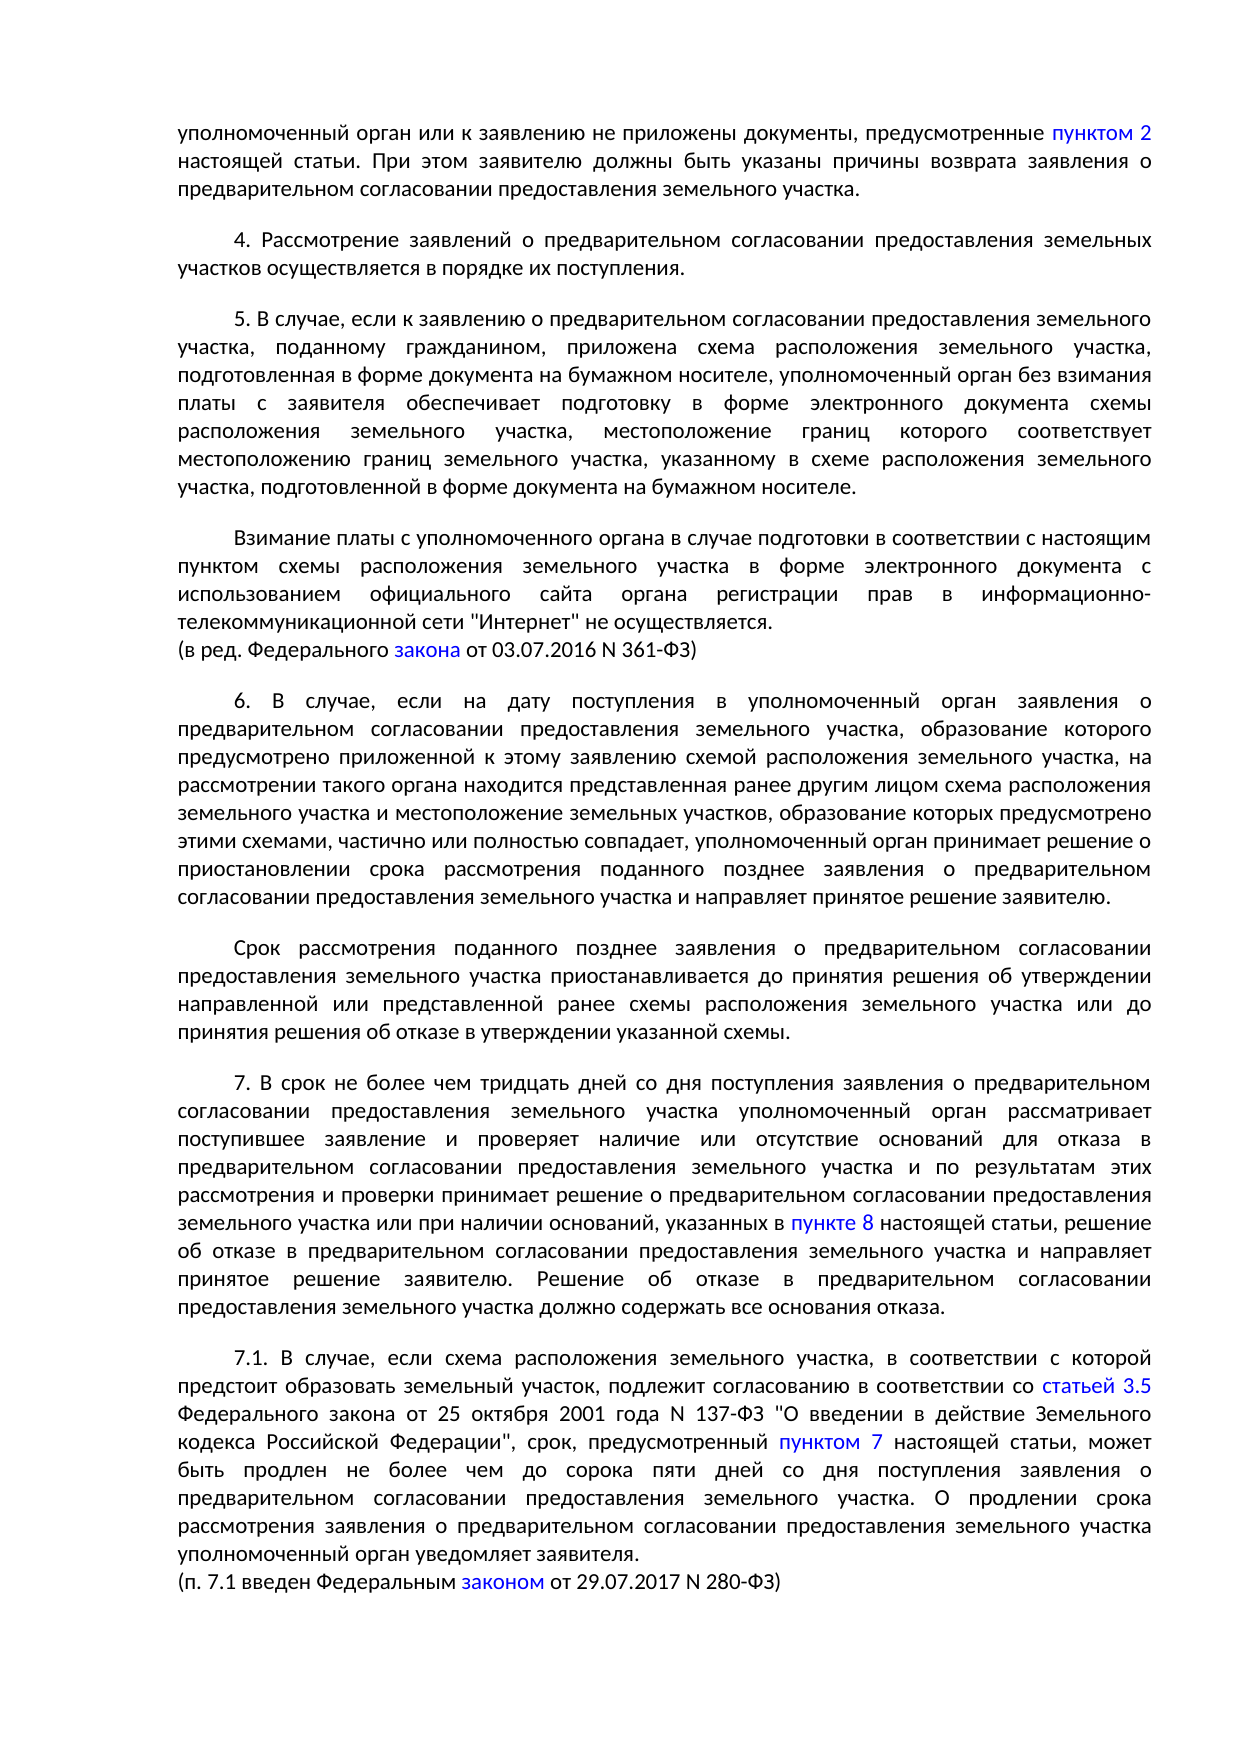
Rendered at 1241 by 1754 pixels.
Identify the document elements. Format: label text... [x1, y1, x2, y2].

text Взимание платы с уполномоченного органа в случае подготовки в соответствии с настоящим пунктом схемы расположения земельного участка в форме электронного документа с использованием официального сайта органа регистрации прав в информационно-телекоммуникационной сети "Интернет" не осуществляется. [177, 523, 1152, 635]
text 7.1. В случае, если схема расположения земельного участка, в соответствии с которой предстоит образовать земельный участок, подлежит согласованию в соответствии со статьей 3.5 Федерального закона от 25 октября 2001 года N 137-ФЗ "О введении в действие Земельного кодекса Российской Федерации", срок, предусмотренный пунктом 7 настоящей статьи, может быть продлен не более чем до сорока пяти дней со дня поступления заявления о предварительном согласовании предоставления земельного участка. О продлении срока рассмотрения заявления о предварительном согласовании предоставления земельного участка уполномоченный орган уведомляет заявителя. [177, 1343, 1152, 1567]
text (в ред. Федерального закона от 03.07.2016 N 361-ФЗ) [177, 635, 1152, 663]
text 6. В случае, если на дату поступления в уполномоченный орган заявления о предварительном согласовании предоставления земельного участка, образование которого предусмотрено приложенной к этому заявлению схемой расположения земельного участка, на рассмотрении такого органа находится представленная ранее другим лицом схема расположения земельного участка и местоположение земельных участков, образование которых предусмотрено этими схемами, частично или полностью совпадает, уполномоченный орган принимает решение о приостановлении срока рассмотрения поданного позднее заявления о предварительном согласовании предоставления земельного участка и направляет принятое решение заявителю. [177, 686, 1152, 910]
text 4. Рассмотрение заявлений о предварительном согласовании предоставления земельных участков осуществляется в порядке их поступления. [177, 225, 1152, 281]
text 5. В случае, если к заявлению о предварительном согласовании предоставления земельного участка, поданному гражданином, приложена схема расположения земельного участка, подготовленная в форме документа на бумажном носителе, уполномоченный орган без взимания платы с заявителя обеспечивает подготовку в форме электронного документа схемы расположения земельного участка, местоположение границ которого соответствует местоположению границ земельного участка, указанному в схеме расположения земельного участка, подготовленной в форме документа на бумажном носителе. [177, 304, 1152, 500]
text 7. В срок не более чем тридцать дней со дня поступления заявления о предварительном согласовании предоставления земельного участка уполномоченный орган рассматривает поступившее заявление и проверяет наличие или отсутствие оснований для отказа в предварительном согласовании предоставления земельного участка и по результатам этих рассмотрения и проверки принимает решение о предварительном согласовании предоставления земельного участка или при наличии оснований, указанных в пункте 8 настоящей статьи, решение об отказе в предварительном согласовании предоставления земельного участка и направляет принятое решение заявителю. Решение об отказе в предварительном согласовании предоставления земельного участка должно содержать все основания отказа. [177, 1068, 1152, 1320]
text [177, 118, 1152, 202]
text Срок рассмотрения поданного позднее заявления о предварительном согласовании предоставления земельного участка приостанавливается до принятия решения об утверждении направленной или представленной ранее схемы расположения земельного участка или до принятия решения об отказе в утверждении указанной схемы. [177, 933, 1152, 1045]
text (п. 7.1 введен Федеральным законом от 29.07.2017 N 280-ФЗ) [177, 1567, 1152, 1596]
